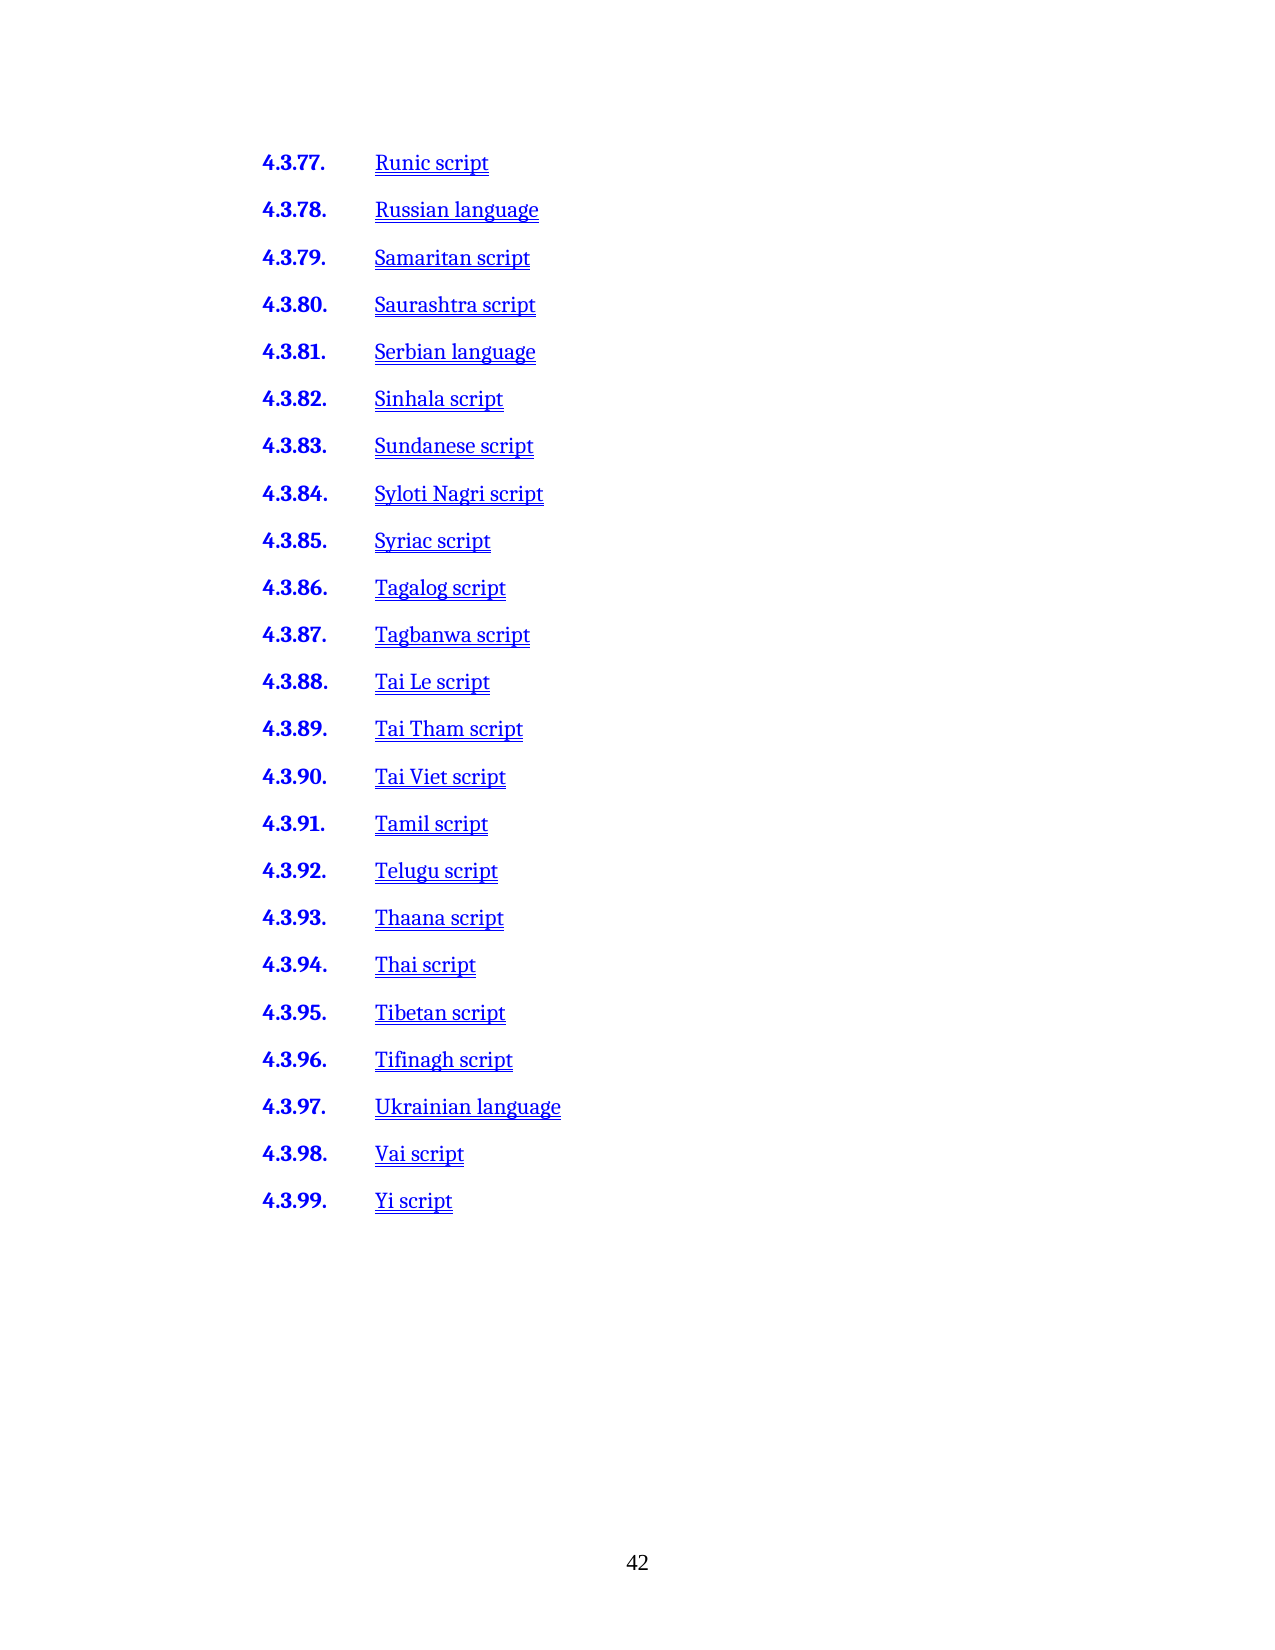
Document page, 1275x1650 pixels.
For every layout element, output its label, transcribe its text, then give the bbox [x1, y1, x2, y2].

list Serbian language [262, 339, 1125, 365]
list Tai Viet script [262, 763, 1125, 790]
list Sundanese script [262, 433, 1125, 459]
list Ukrainian language [262, 1094, 1125, 1120]
list Thai script [262, 952, 1125, 978]
list Tai Tham script [262, 716, 1125, 743]
list Tibetan script [262, 999, 1125, 1026]
list Yi script [262, 1188, 1125, 1214]
list Thaana script [262, 905, 1125, 931]
list Syloti Nagri script [262, 480, 1125, 507]
list Tifinagh script [262, 1047, 1125, 1073]
list Syriac script [262, 527, 1125, 554]
list Runic script [262, 150, 1125, 176]
list Samaritan script [262, 244, 1125, 271]
list Sinhala script [262, 386, 1125, 412]
list Tamil script [262, 811, 1125, 837]
list Telugu script [262, 858, 1125, 884]
list Tagalog script [262, 575, 1125, 601]
list Russian language [262, 197, 1125, 223]
list Tagbanwa script [262, 622, 1125, 648]
list Vai script [262, 1141, 1125, 1167]
list Tai Le script [262, 669, 1125, 695]
list Saurashtra script [262, 292, 1125, 318]
